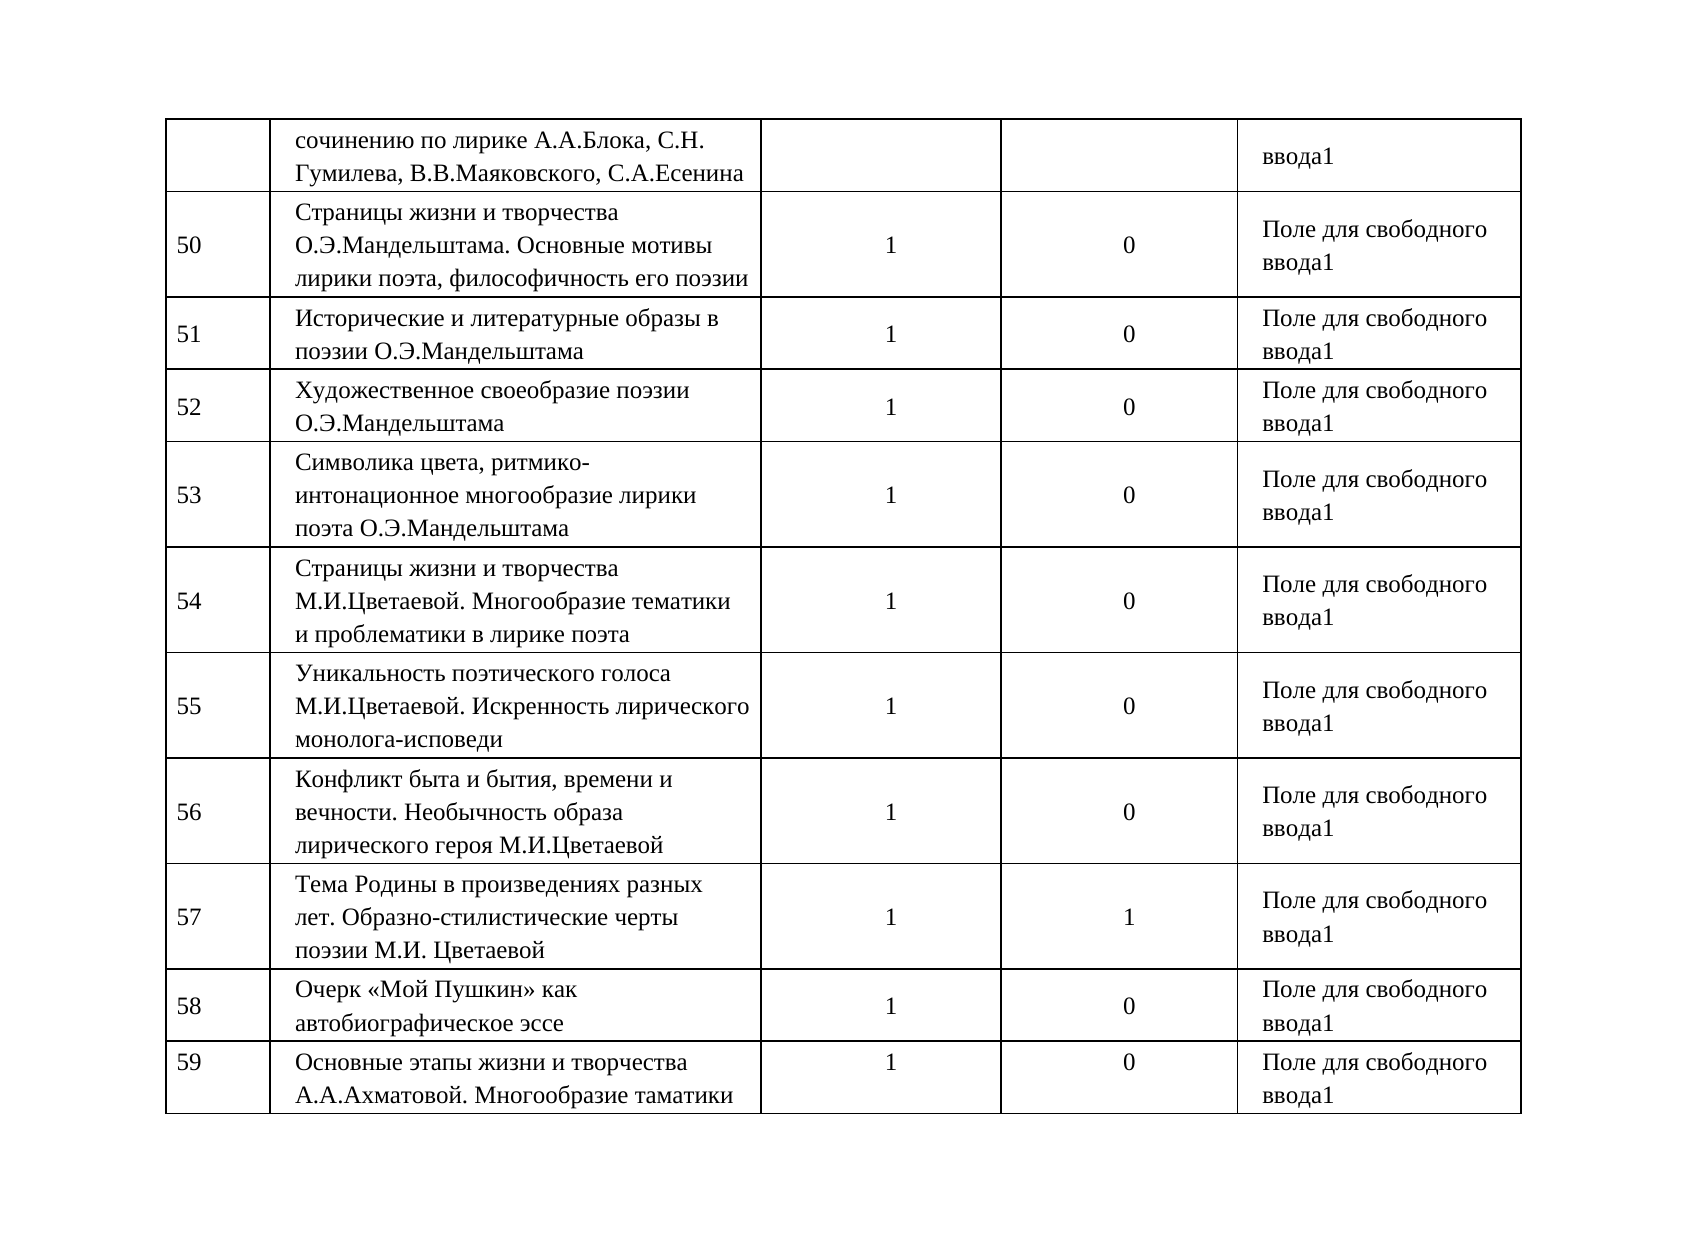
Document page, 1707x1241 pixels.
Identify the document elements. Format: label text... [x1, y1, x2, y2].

table_cell Поле для свободного ввода1 [1238, 653, 1520, 757]
table_cell 1 [762, 759, 1000, 862]
table_cell 0 [1002, 1042, 1237, 1113]
table_cell 49 [167, 120, 269, 191]
table_cell 1 [762, 1042, 1000, 1113]
table_cell 0 [1002, 120, 1237, 191]
table_cell 54 [167, 548, 269, 652]
table_cell 1 [762, 970, 1000, 1040]
table_cell 1 [762, 120, 1000, 191]
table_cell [1238, 1042, 1520, 1113]
table_cell 1 [762, 864, 1000, 968]
table_cell 1 [762, 192, 1000, 296]
table_cell Страницы жизни и творчества М.И.Цветаевой. Многообразие тематики и проблематики в лирике поэта [271, 548, 760, 652]
table_cell 53 [167, 442, 269, 546]
table_cell 57 [167, 864, 269, 968]
table_cell Очерк «Мой Пушкин» как автобиографическое эссе [271, 970, 760, 1040]
table_cell 1 [762, 653, 1000, 757]
table_cell Страницы жизни и творчества О.Э.Мандельштама. Основные мотивы лирики поэта, философичность его поэзии [271, 192, 760, 296]
table_cell 58 [167, 970, 269, 1040]
table_cell 0 [1002, 192, 1237, 296]
table_cell 0 [1002, 970, 1237, 1040]
table_cell 0 [1002, 442, 1237, 546]
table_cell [271, 120, 760, 191]
table_cell Поле для свободного ввода1 [1238, 298, 1520, 368]
table_cell 56 [167, 759, 269, 862]
table_cell Поле для свободного ввода1 [1238, 864, 1520, 968]
table_cell 0 [1002, 548, 1237, 652]
table_cell 52 [167, 370, 269, 441]
table_cell Поле для свободного ввода1 [1238, 759, 1520, 862]
table_cell Поле для свободного ввода1 [1238, 548, 1520, 652]
table_cell 59 [167, 1042, 269, 1113]
table_cell 50 [167, 192, 269, 296]
table_cell Тема Родины в произведениях разных лет. Образно-стилистические черты поэзии М.И. Цветаевой [271, 864, 760, 968]
table_cell 1 [762, 298, 1000, 368]
table_cell 0 [1002, 653, 1237, 757]
table_cell 51 [167, 298, 269, 368]
table_cell 1 [1002, 864, 1237, 968]
table_cell Поле для свободного ввода1 [1238, 192, 1520, 296]
table_cell 1 [762, 442, 1000, 546]
table_cell Уникальность поэтического голоса М.И.Цветаевой. Искренность лирического монолога-исповеди [271, 653, 760, 757]
table_cell 0 [1002, 759, 1237, 862]
table_cell Поле для свободного ввода1 [1238, 970, 1520, 1040]
table_cell Исторические и литературные образы в поэзии О.Э.Мандельштама [271, 298, 760, 368]
table_cell Поле для свободного ввода1 [1238, 442, 1520, 546]
table_cell Символика цвета, ритмико-интонационное многообразие лирики поэта О.Э.Мандельштама [271, 442, 760, 546]
table_cell 1 [762, 548, 1000, 652]
table_cell 0 [1002, 370, 1237, 441]
table_cell Конфликт быта и бытия, времени и вечности. Необычность образа лирического героя М.И.Цветаевой [271, 759, 760, 862]
table_cell Поле для свободного ввода1 [1238, 370, 1520, 441]
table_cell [1238, 120, 1520, 191]
table_cell Художественное своеобразие поэзии О.Э.Мандельштама [271, 370, 760, 441]
table_cell 0 [1002, 298, 1237, 368]
table_cell 55 [167, 653, 269, 757]
table_cell 1 [762, 370, 1000, 441]
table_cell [271, 1042, 760, 1113]
